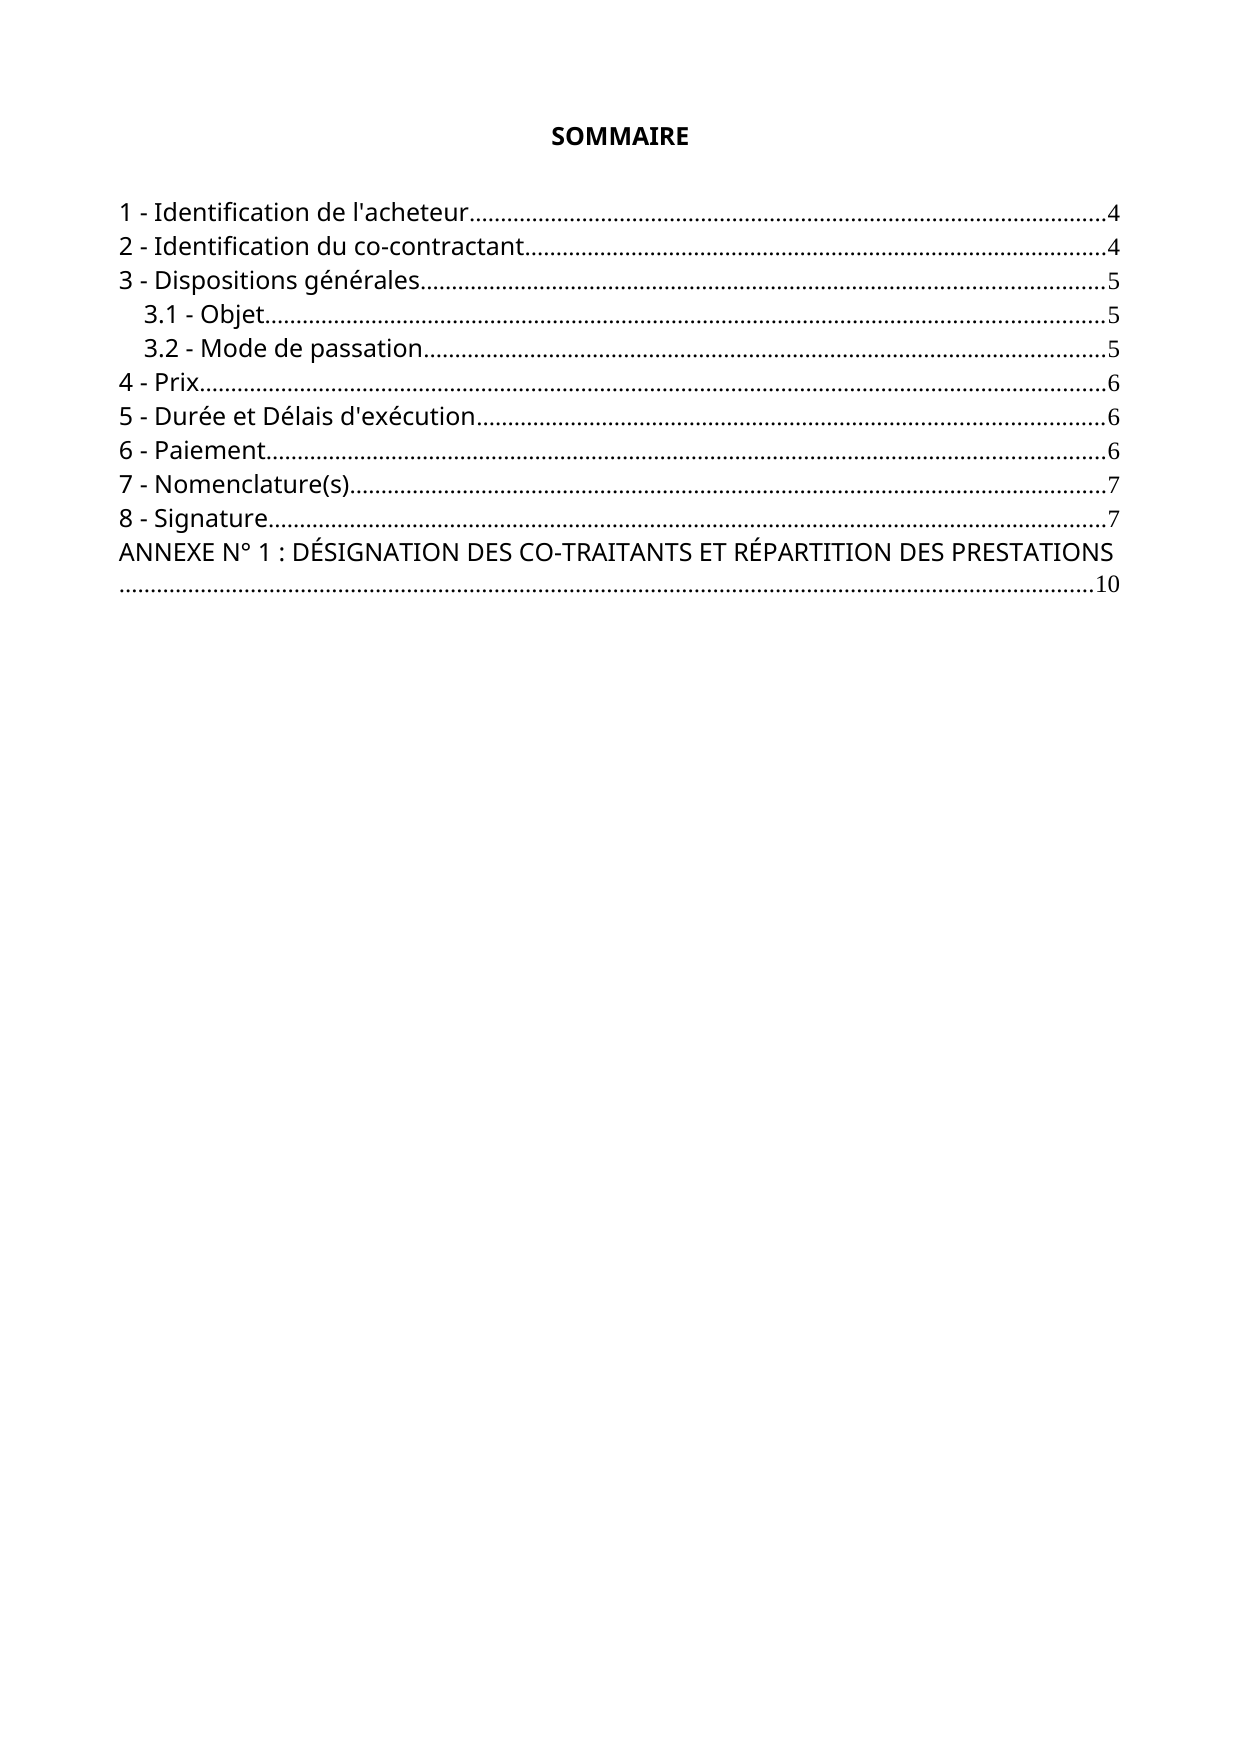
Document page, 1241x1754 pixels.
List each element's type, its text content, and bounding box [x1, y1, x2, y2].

text 7 - Nomenclature(s) 7 [119, 467, 1121, 501]
text 5 - Durée et Délais d'exécution 6 [119, 399, 1121, 433]
text 3.1 - Objet 5 [144, 297, 1121, 331]
text 6 - Paiement 6 [119, 433, 1121, 467]
text 1 - Identification de l'acheteur 4 [119, 194, 1121, 228]
text 4 - Prix 6 [119, 365, 1121, 399]
text ANNEXE N° 1 : DÉSIGNATION DES CO-TRAITANTS ET RÉPARTITION DES PRESTATIONS 10 [119, 535, 1121, 598]
text 8 - Signature 7 [119, 501, 1121, 535]
text 2 - Identification du co-contractant 4 [119, 228, 1121, 263]
text 3 - Dispositions générales 5 [119, 263, 1121, 297]
text SOMMAIRE [119, 119, 1121, 153]
text 3.2 - Mode de passation 5 [144, 331, 1121, 365]
